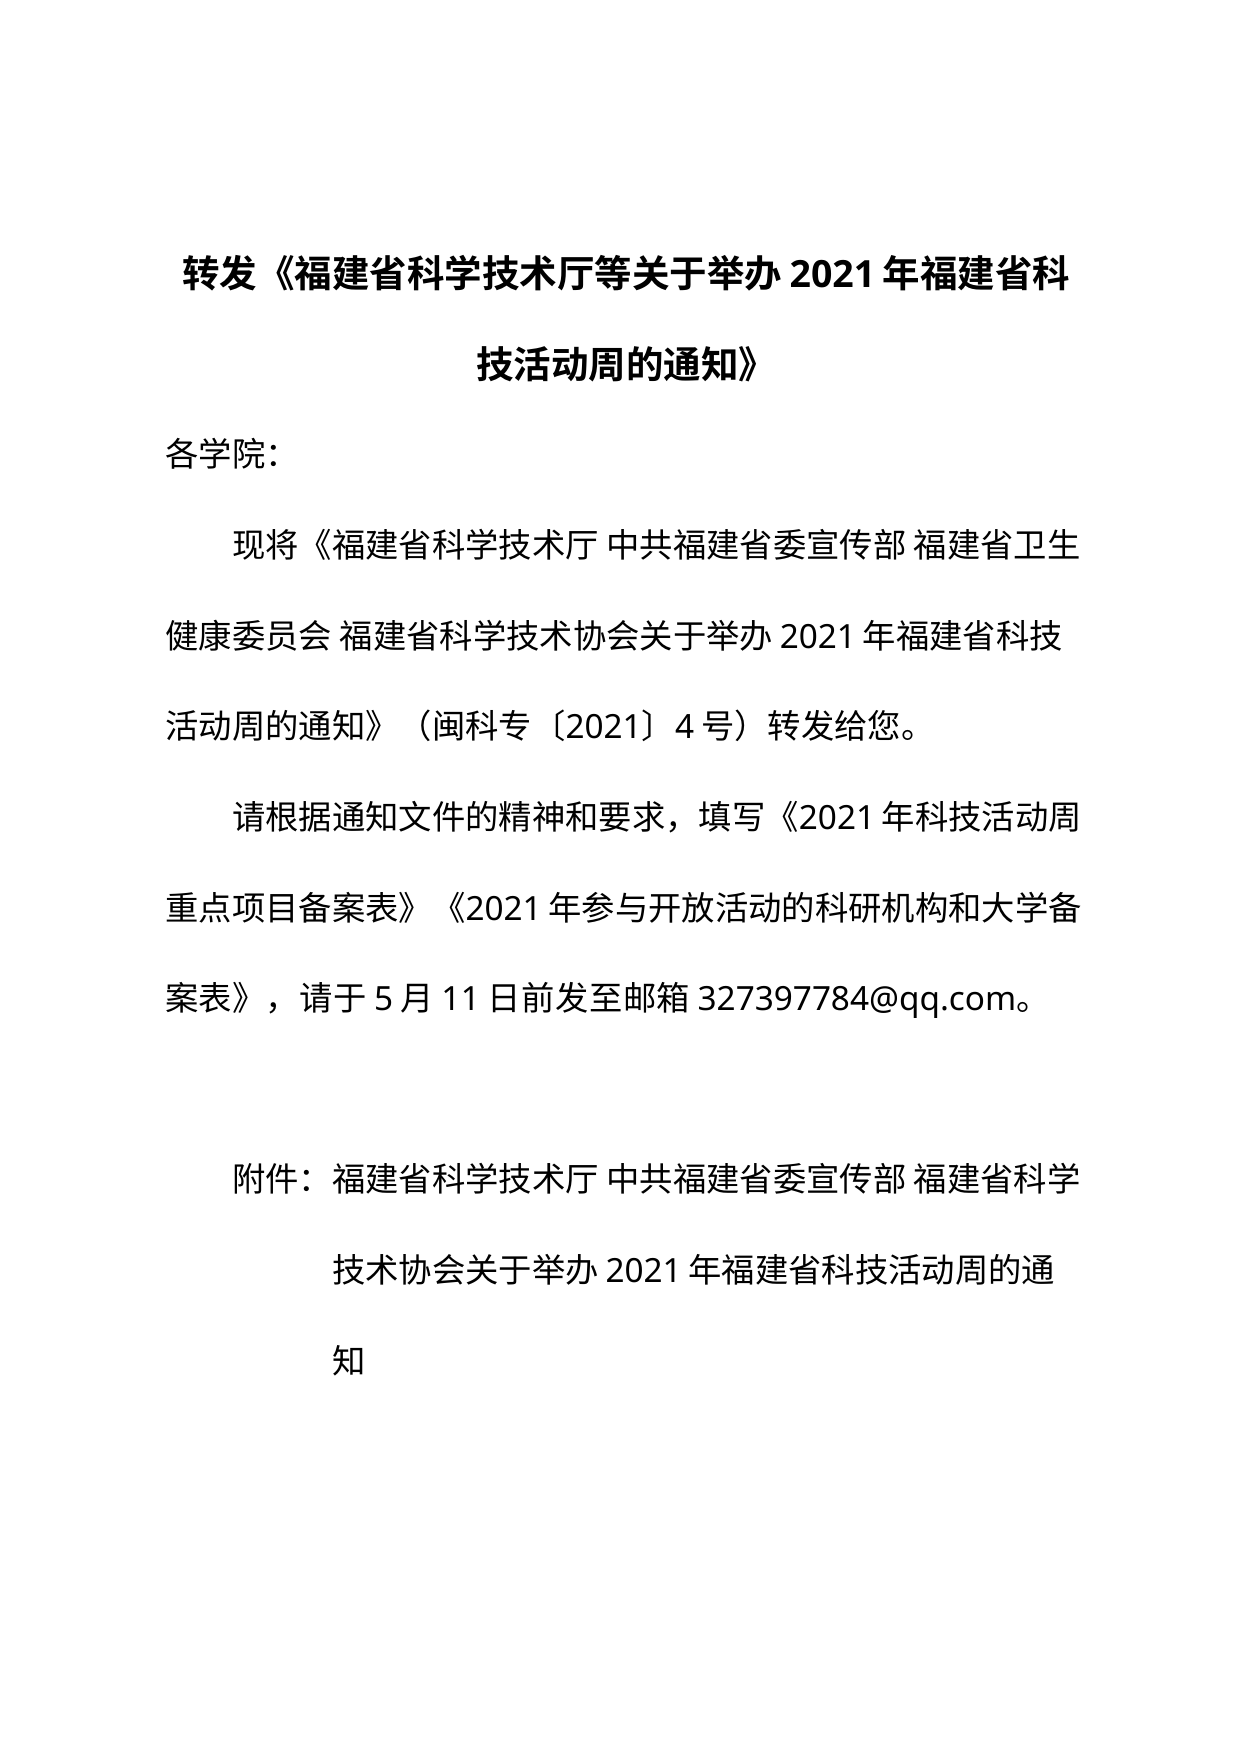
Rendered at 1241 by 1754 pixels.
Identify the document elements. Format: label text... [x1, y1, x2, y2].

text 各学院： [165, 407, 1087, 498]
text 现将《福建省科学技术厅 中共福建省委宣传部 福建省卫生健康委员会 福建省科学技术协会关于举办2021年福建省科技活动周的通知》（闽科专〔2021〕4号）转发给您。 [165, 498, 1087, 769]
text 请根据通知文件的精神和要求，填写《2021年科技活动周重点项目备案表》《2021年参与开放活动的科研机构和大学备案表》，请于5月11日前发至邮箱327397784@qq.com。 [165, 769, 1087, 1041]
text 转发《福建省科学技术厅等关于举办2021年福建省科技活动周的通知》 [165, 226, 1087, 407]
text 附件：福建省科学技术厅 中共福建省委宣传部 福建省科学技术协会关于举办2021年福建省科技活动周的通知 [232, 1132, 1087, 1404]
